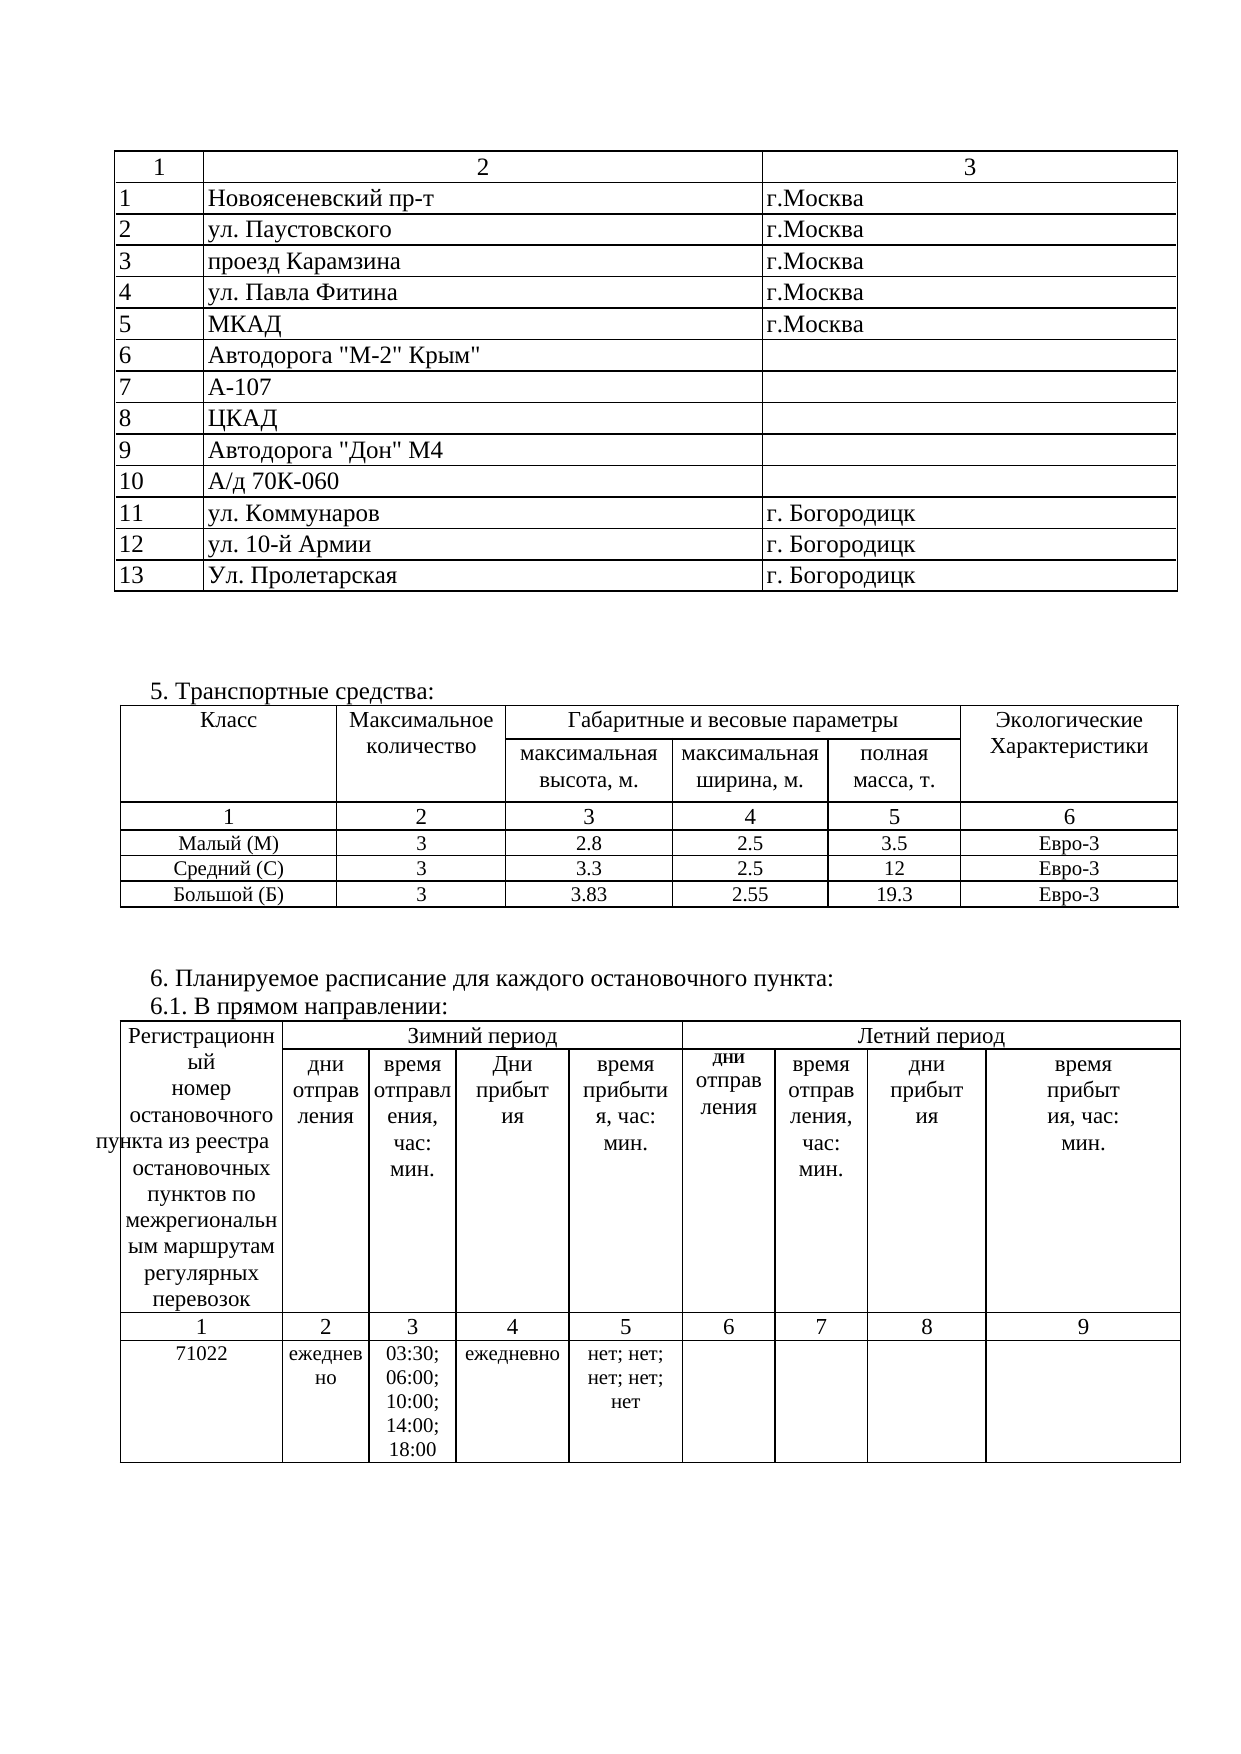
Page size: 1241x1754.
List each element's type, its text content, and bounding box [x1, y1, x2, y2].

table_cell А-107 [204, 372, 762, 402]
table_cell 6 [683, 1313, 774, 1339]
table_cell [763, 402, 1177, 433]
table_cell Ул. Пролетарская [204, 561, 762, 590]
table_cell А/д 70К-060 [204, 466, 762, 496]
table_cell ДНИ отправ ления [683, 1050, 774, 1312]
table_header Класс [121, 706, 336, 801]
table_cell [776, 1341, 867, 1461]
table_cell ежедневно [457, 1341, 568, 1461]
text 6. Планируемое расписание для каждого остановочного пункта: [150, 963, 1090, 991]
table_cell Большой (Б) [121, 882, 336, 906]
table_cell 1 [115, 183, 203, 213]
table_cell Автодорога "Дон" М4 [204, 435, 762, 464]
table_cell 19.3 [829, 882, 960, 906]
table_cell [683, 1341, 774, 1461]
table_cell 3 [337, 856, 505, 880]
table_cell г.Москва [763, 181, 1177, 213]
table_cell 2 [115, 214, 203, 244]
table_cell г.Москва [763, 307, 1177, 339]
table_cell 8 [868, 1313, 985, 1339]
table_cell 5 [570, 1313, 682, 1339]
table_cell г.Москва [763, 276, 1177, 307]
table_cell 9 [987, 1313, 1180, 1339]
table_cell 3 [370, 1313, 455, 1339]
table_cell 5 [829, 803, 960, 829]
table_cell [763, 465, 1177, 496]
table_cell 8 [115, 403, 203, 433]
table_cell [763, 433, 1177, 464]
table_cell максимальная высота, м. [506, 740, 672, 801]
table_header Экологические Характеристики [961, 706, 1177, 801]
table_cell 3 [337, 831, 505, 855]
table_cell Евро-3 [961, 831, 1177, 855]
table_cell 2 [337, 803, 505, 829]
table_cell 6 [115, 340, 203, 370]
table_cell 6 [961, 803, 1177, 829]
table_cell время отправл ения, час: мин. [370, 1050, 455, 1312]
table_cell 3 [115, 245, 203, 276]
table_cell ул. 10-й Армии [204, 529, 762, 559]
table_cell Автодорога "М-2" Крым" [204, 340, 762, 370]
table_cell 2.5 [673, 856, 827, 880]
table_cell ул. Паустовского [204, 215, 762, 244]
table_cell максимальная ширина, м. [673, 740, 827, 801]
table_cell 4 [673, 803, 827, 829]
table_cell 3.83 [506, 882, 672, 906]
table_cell Новоясеневский пр-т [204, 183, 762, 213]
table_cell 1 [121, 1313, 282, 1339]
table_cell г. Богородицк [763, 528, 1177, 559]
table_cell Евро-3 [961, 856, 1177, 880]
table_cell г.Москва [763, 244, 1177, 276]
table_cell г.Москва [763, 213, 1177, 244]
table_cell время прибыт ия, час: мин. [987, 1050, 1180, 1312]
table_cell [987, 1341, 1180, 1461]
table_cell проезд Карамзина [204, 246, 762, 276]
table_cell 3.3 [506, 856, 672, 880]
table_cell [868, 1341, 985, 1461]
table_cell [763, 339, 1177, 370]
table_cell дни отправ ления [283, 1050, 368, 1312]
text 6.1. В прямом направлении: [150, 991, 1090, 1020]
table_cell дни прибыт ия [868, 1050, 985, 1312]
table_cell время отправ ления, час: мин. [776, 1050, 867, 1312]
table_cell Дни прибыт ия [457, 1050, 568, 1312]
table_cell 7 [776, 1313, 867, 1339]
table_cell 5 [115, 308, 203, 339]
table_cell 3 [506, 803, 672, 829]
table_cell ЦКАД [204, 403, 762, 433]
table_cell МКАД [204, 309, 762, 339]
table_cell 1 [115, 152, 203, 181]
table_cell 12 [115, 529, 203, 559]
table_cell 4 [115, 277, 203, 307]
table_header Зимний период [283, 1022, 682, 1048]
table_cell 03:30; 06:00; 10:00; 14:00; 18:00 [370, 1341, 455, 1461]
table_cell 2.55 [673, 882, 827, 906]
table_cell Евро-3 [961, 882, 1177, 906]
table_cell 3 [337, 882, 505, 906]
text 5. Транспортные средства: [150, 676, 1090, 704]
table_cell время прибыти я, час: мин. [570, 1050, 682, 1312]
table_cell ежедневно [283, 1341, 368, 1461]
table_cell г. Богородицк [763, 496, 1177, 527]
table_cell полная масса, т. [829, 740, 960, 801]
table_cell 7 [115, 371, 203, 402]
table_cell Средний (С) [121, 856, 336, 880]
table_header Летний период [683, 1022, 1180, 1048]
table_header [121, 1022, 282, 1312]
table_cell 4 [457, 1313, 568, 1339]
table_cell 13 [115, 560, 203, 590]
table_cell 2.8 [506, 831, 672, 855]
table_header Максимальное количество [337, 706, 505, 801]
table_cell 71022 [121, 1341, 282, 1461]
table_cell ул. Павла Фитина [204, 277, 762, 307]
table_cell 9 [115, 434, 203, 464]
table_header Габаритные и весовые параметры [506, 706, 960, 738]
table_cell 10 [115, 466, 203, 496]
table_cell 3 [763, 152, 1177, 181]
table_cell 3.5 [829, 831, 960, 855]
table_cell 11 [115, 497, 203, 527]
table_cell г. Богородицк [763, 559, 1177, 590]
table_cell 12 [829, 856, 960, 880]
table_cell 2 [204, 152, 762, 181]
table_cell 1 [121, 803, 336, 829]
table_cell 2 [283, 1313, 368, 1339]
table_cell нет; нет; нет; нет; нет [570, 1341, 682, 1461]
table_cell Малый (М) [121, 831, 336, 855]
table_cell 2.5 [673, 831, 827, 855]
table_cell [763, 370, 1177, 402]
table_cell ул. Коммунаров [204, 498, 762, 527]
